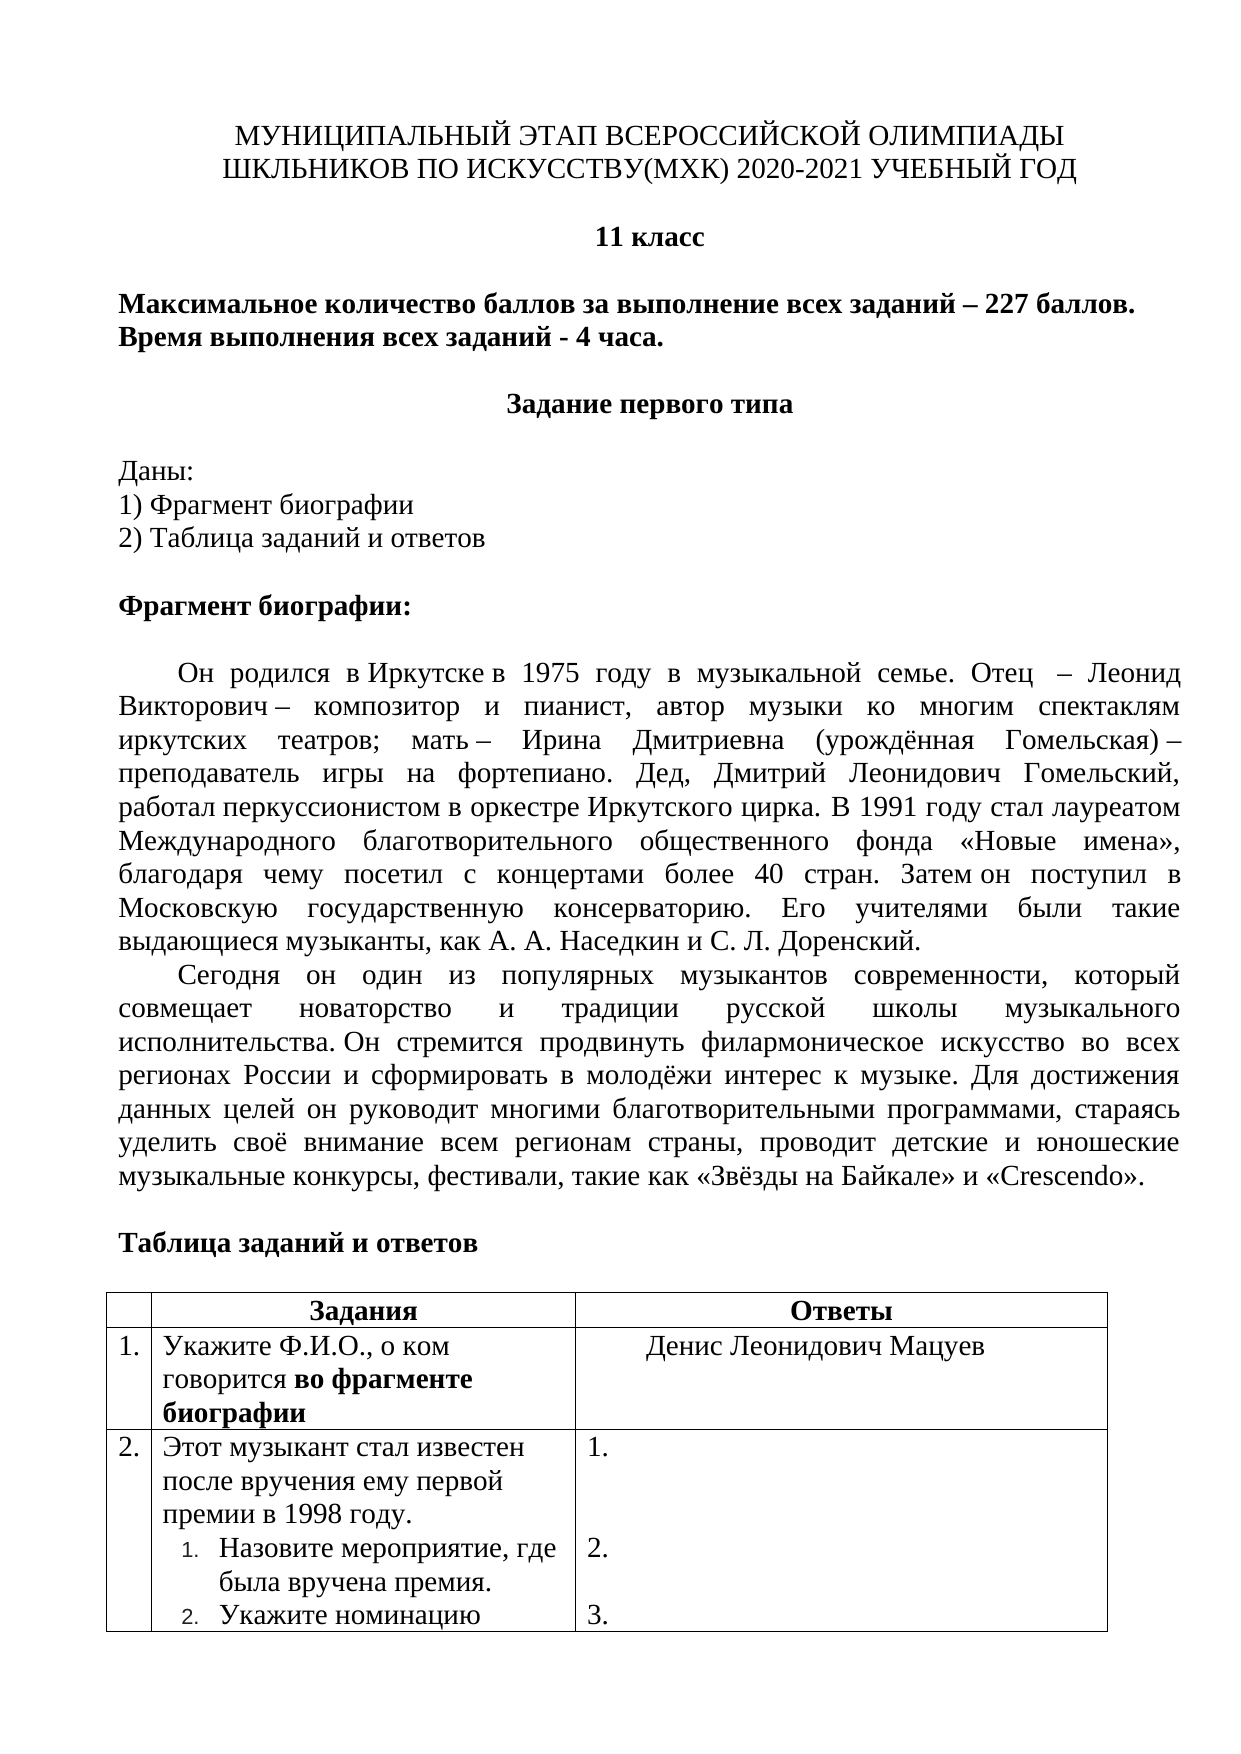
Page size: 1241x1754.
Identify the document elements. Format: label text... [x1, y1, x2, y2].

table_cell Укажите Ф.И.О., о ком говорится во фрагменте биографии [152, 1328, 575, 1428]
text Сегодня он один из популярных музыкантов современности, который совмещает новаторство и традиции русской школы музыкального исполнительства. Он стремится продвинуть филармоническое искусство во всех регионах России и сформировать в молодёжи интерес к музыке. Для достижения данных целей он руководит многими благотворительными программами, стараясь уделить своё внимание всем регионам страны, проводит детские и юношеские музыкальные конкурсы, фестивали, такие как «Звёзды на Байкале» и «Crescendo». [118, 957, 1181, 1192]
text Максимальное количество баллов за выполнение всех заданий – 227 баллов. [118, 286, 1181, 319]
text Он родился в Иркутске в 1975 году в музыкальной семье. Отец – Леонид Викторович – композитор и пианист, автор музыки ко многим спектаклям иркутских театров; мать – Ирина Дмитриевна (урождённая Гомельская) – преподаватель игры на фортепиано. Дед, Дмитрий Леонидович Гомельский, работал перкуссионистом в оркестре Иркутского цирка. В 1991 году стал лауреатом Международного благотворительного общественного фонда «Новые имена», благодаря чему посетил с концертами более 40 стран. Затем он поступил в Московскую государственную консерваторию. Его учителями были такие выдающиеся музыканты, как А. А. Наседкин и С. Л. Доренский. [118, 655, 1181, 957]
text ШКЛЬНИКОВ ПО ИСКУССТВУ(МХК) 2020-2021 УЧЕБНЫЙ ГОД [118, 152, 1181, 185]
table_header Задания [152, 1293, 575, 1327]
text Фрагмент биографии: [118, 588, 1181, 621]
text 11 класс [118, 219, 1181, 252]
text МУНИЦИПАЛЬНЫЙ ЭТАП ВСЕРОССИЙСКОЙ ОЛИМПИАДЫ [118, 118, 1181, 152]
table_cell 1. 2. 3. 4. 5. [576, 1430, 1107, 1631]
table_cell 2. [107, 1430, 151, 1631]
text Задание первого типа [118, 386, 1181, 420]
text Время выполнения всех заданий - 4 часа. [118, 319, 1181, 353]
text 2) Таблица заданий и ответов [118, 521, 1181, 554]
table_header Ответы [576, 1293, 1107, 1327]
table_cell 1. [107, 1328, 151, 1428]
table_cell Денис Леонидович Мацуев [576, 1328, 1107, 1428]
text 1) Фрагмент биографии [118, 487, 1181, 521]
text Таблица заданий и ответов [118, 1225, 1181, 1259]
table_header [107, 1293, 151, 1327]
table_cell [152, 1430, 575, 1631]
text Даны: [118, 453, 1181, 487]
